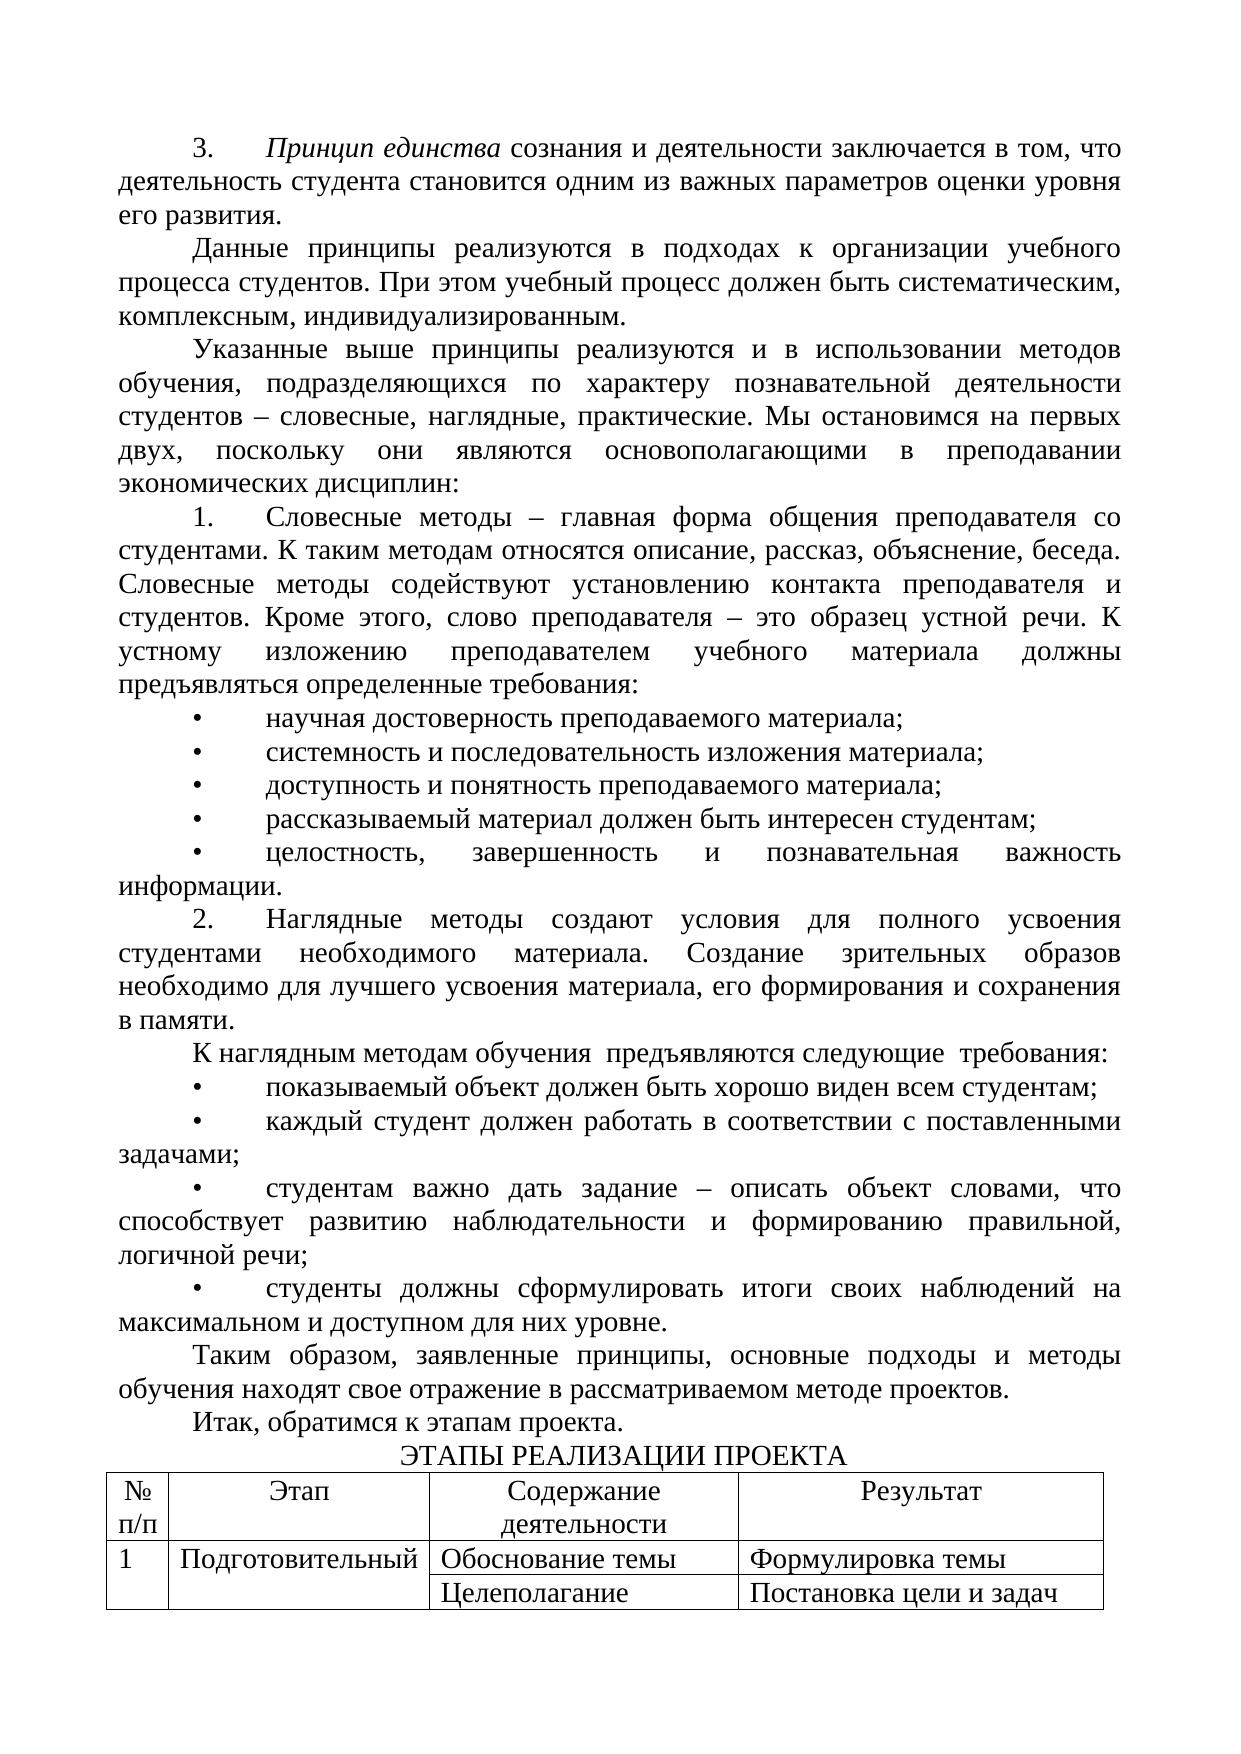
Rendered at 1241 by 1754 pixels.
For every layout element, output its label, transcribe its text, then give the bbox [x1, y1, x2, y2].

table_cell Формулировка темы [739, 1541, 1103, 1574]
text Итак, обратимся к этапам проекта. [118, 1404, 1122, 1438]
text Данные принципы реализуются в подходах к организации учебного процесса студентов. При этом учебный процесс должен быть систематическим, комплексным, индивидуализированным. [118, 231, 1122, 331]
text 2. Наглядные методы создают условия для полного усвоения студентами необходимого материала. Создание зрительных образов необходимо для лучшего усвоения материала, его формирования и сохранения в памяти. [118, 901, 1122, 1036]
text • научная достоверность преподаваемого материала; [118, 700, 1122, 734]
text • целостность, завершенность и познавательная важность информации. [118, 834, 1122, 901]
table_cell Подготовительный [169, 1541, 429, 1609]
text Таким образом, заявленные принципы, основные подходы и методы обучения находят свое отражение в рассматриваемом методе проектов. [118, 1337, 1122, 1404]
table_cell Целеполагание [430, 1575, 738, 1609]
text • студенты должны сформулировать итоги своих наблюдений на максимальном и доступном для них уровне. [118, 1270, 1122, 1337]
text • каждый студент должен работать в соответствии с поставленными задачами; [118, 1103, 1122, 1170]
text • рассказываемый материал должен быть интересен студентам; [118, 801, 1122, 834]
text К наглядным методам обучения предъявляются следующие требования: [118, 1036, 1122, 1069]
table_header Этап [169, 1473, 429, 1540]
text 1. Словесные методы – главная форма общения преподавателя со студентами. К таким методам относятся описание, рассказ, объяснение, беседа. Словесные методы содействуют установлению контакта преподавателя и студентов. Кроме этого, слово преподавателя – это образец устной речи. К устному изложению преподавателем учебного материала должны предъявляться определенные требования: [118, 499, 1122, 700]
table_cell Постановка цели и задач [739, 1575, 1103, 1609]
table_header № п/п [107, 1473, 168, 1540]
text Указанные выше принципы реализуются и в использовании методов обучения, подразделяющихся по характеру познавательной деятельности студентов – словесные, наглядные, практические. Мы остановимся на первых двух, поскольку они являются основополагающими в преподавании экономических дисциплин: [118, 331, 1122, 499]
table_cell 1 [107, 1541, 168, 1609]
text • доступность и понятность преподаваемого материала; [118, 767, 1122, 801]
table_header Содержание деятельности [430, 1473, 738, 1540]
text 3. Принцип единства сознания и деятельности заключается в том, что деятельность студента становится одним из важных параметров оценки уровня его развития. [118, 130, 1122, 231]
table_cell Обоснование темы [430, 1541, 738, 1574]
text Этапы реализации проекта [118, 1438, 1122, 1472]
text • показываемый объект должен быть хорошо виден всем студентам; [118, 1069, 1122, 1103]
text • системность и последовательность изложения материала; [118, 734, 1122, 767]
text • студентам важно дать задание – описать объект словами, что способствует развитию наблюдательности и формированию правильной, логичной речи; [118, 1170, 1122, 1270]
table_header Результат [739, 1473, 1103, 1540]
